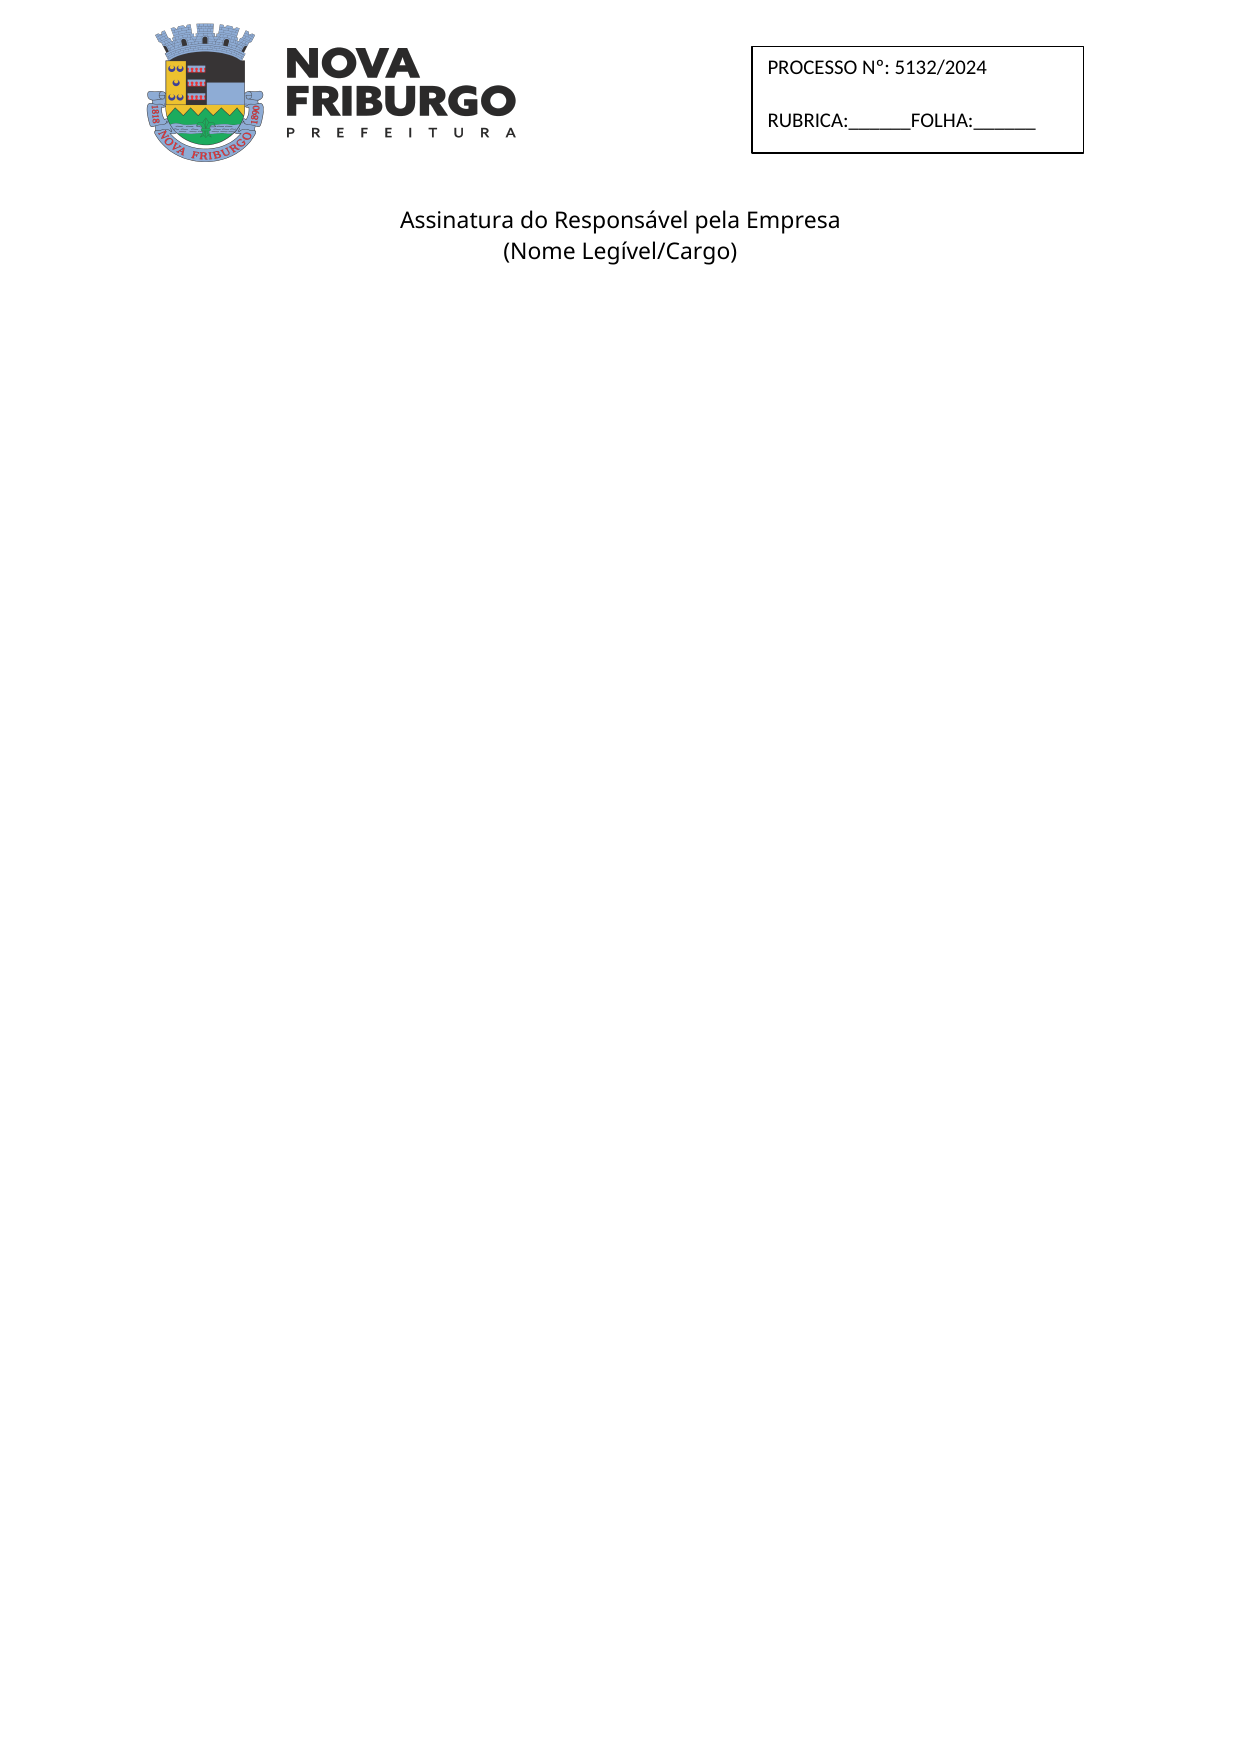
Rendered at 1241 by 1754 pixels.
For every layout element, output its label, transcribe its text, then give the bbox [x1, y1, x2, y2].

picture [132, 17, 529, 163]
text Assinatura do Responsável pela Empresa [148, 203, 1092, 235]
text (Nome Legível/Cargo) [148, 235, 1092, 266]
